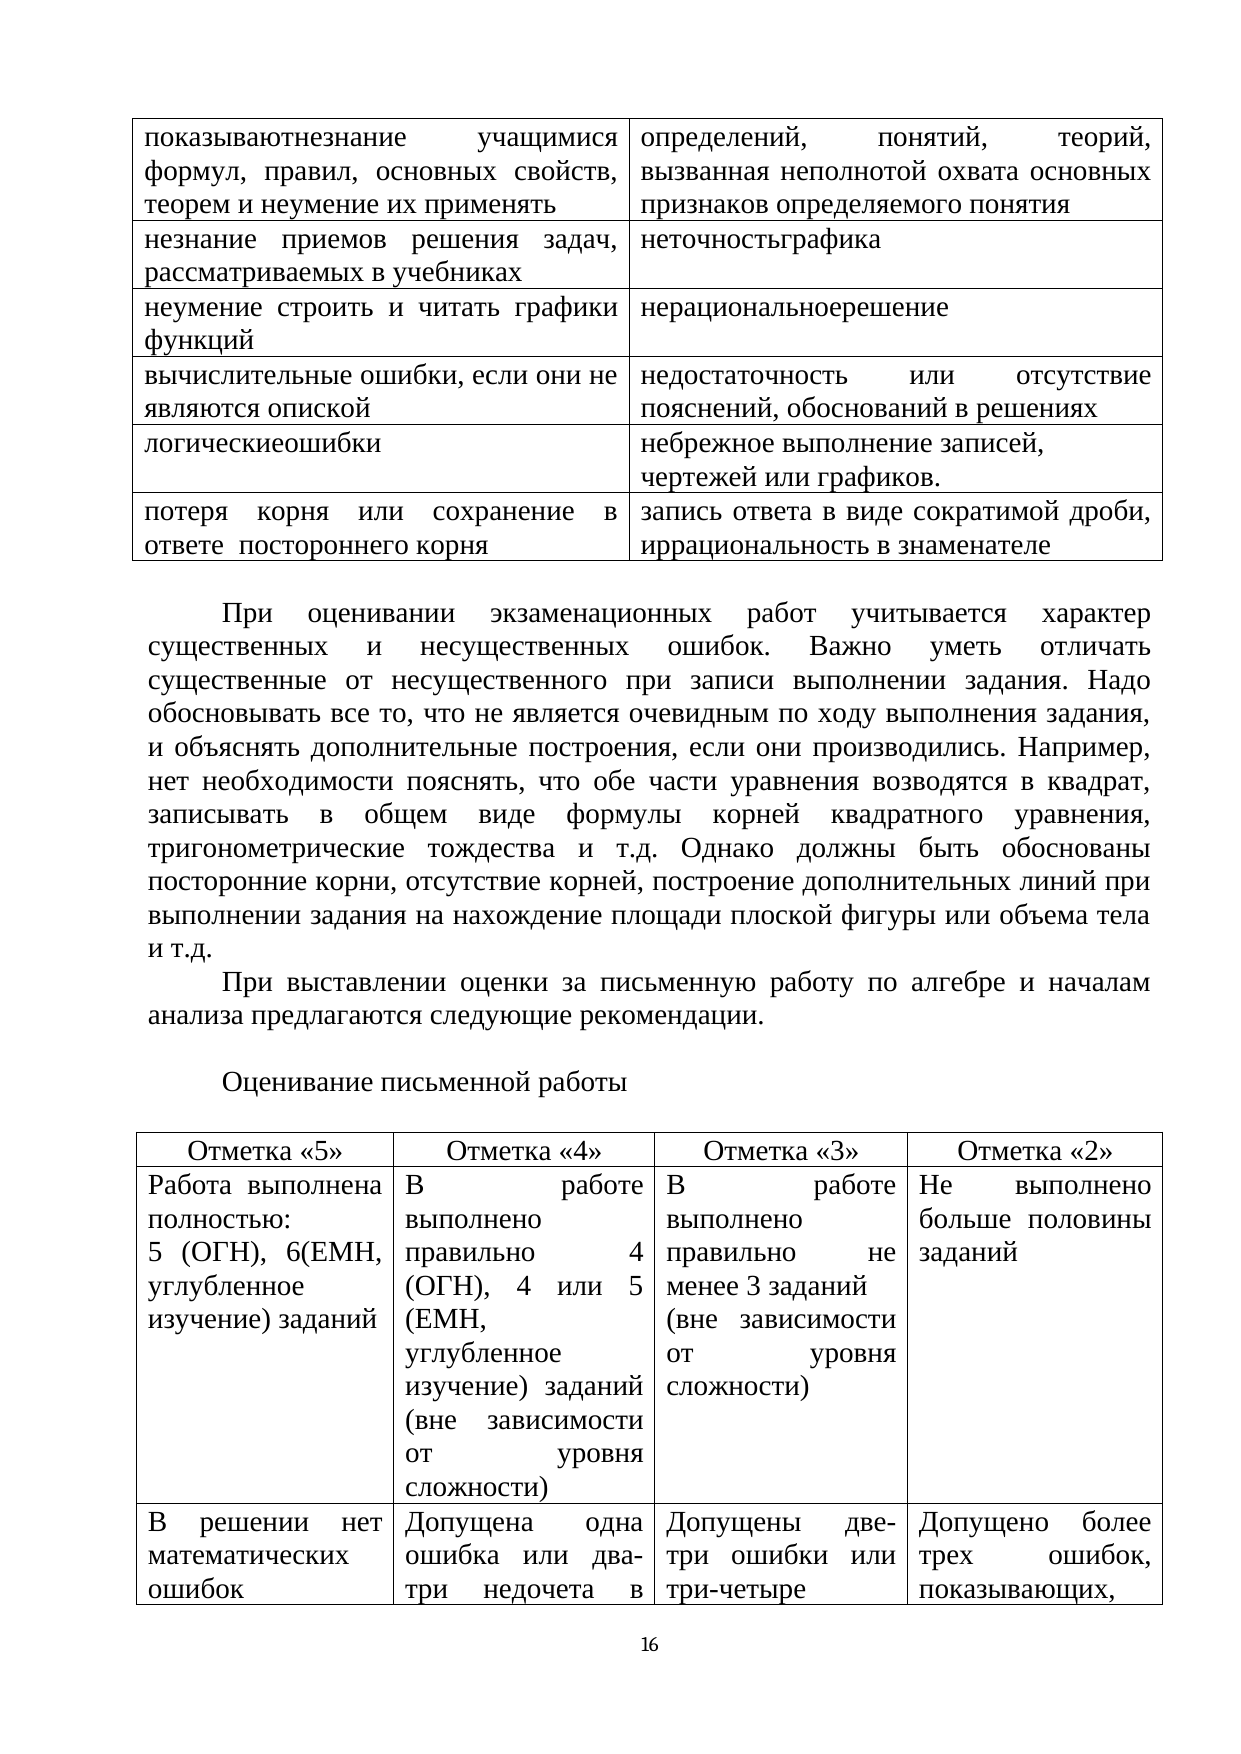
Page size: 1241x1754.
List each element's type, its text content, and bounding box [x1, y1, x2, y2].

table_cell нерациональноерешение [630, 289, 1162, 356]
text Оценивание письменной работы [148, 1064, 1152, 1098]
table_cell вычислительные ошибки, если они не являются опиской [133, 357, 629, 424]
table_cell Работа выполнена полностью: 5 (ОГН), 6(ЕМН, углубленное изучение) заданий [137, 1167, 393, 1503]
table_header Отметка «5» [137, 1133, 393, 1166]
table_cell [137, 1504, 393, 1604]
table_cell незнание приемов решения задач, рассматриваемых в учебниках [133, 221, 629, 288]
table_cell логическиеошибки [133, 425, 629, 492]
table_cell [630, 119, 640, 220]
table_cell запись ответа в виде сократимой дроби, иррациональность в знаменателе [630, 493, 1162, 560]
table_cell небрежное выполнение записей, чертежей или графиков. [941, 425, 1162, 492]
table_header Отметка «4» [394, 1133, 654, 1166]
table_header Отметка «3» [655, 1133, 907, 1166]
text При выставлении оценки за письменную работу по алгебре и началам анализа предлагаются следующие рекомендации. [148, 964, 1152, 1031]
table_header Отметка «2» [908, 1133, 1162, 1166]
table_cell потеря корня или сохранение в ответе постороннего корня [133, 493, 629, 560]
text При оценивании экзаменационных работ учитывается характер существенных и несущественных ошибок. Важно уметь отличать существенные от несущественного при записи выполнении задания. Надо обосновывать все то, что не является очевидным по ходу выполнения задания, и объяснять дополнительные построения, если они производились. Например, нет необходимости пояснять, что обе части уравнения возводятся в квадрат, записывать в общем виде формулы корней квадратного уравнения, тригонометрические тождества и т.д. Однако должны быть обоснованы посторонние корни, отсутствие корней, построение дополнительных линий при выполнении задания на нахождение площади плоской фигуры или объема тела и т.д. [148, 595, 1152, 964]
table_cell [908, 1504, 1162, 1604]
table_cell неумение строить и читать графики функций [133, 289, 629, 356]
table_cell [655, 1504, 907, 1604]
table_cell неточность формулировок, определений, понятий, теорий, вызванная неполнотой охвата основных признаков определяемого понятия [1070, 119, 1162, 220]
table_cell В работе выполнено правильно 4 (ОГН), 4 или 5 (ЕМН, углубленное изучение) заданий (вне зависимости от уровня сложности) [394, 1167, 654, 1503]
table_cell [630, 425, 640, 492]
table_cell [133, 119, 629, 220]
table_cell В работе выполнено правильно не менее 3 заданий (вне зависимости от уровня сложности) [655, 1167, 907, 1503]
table_cell Не выполнено больше половины заданий [908, 1167, 1162, 1503]
table_cell недостаточность или отсутствие пояснений, обоснований в решениях [630, 357, 1162, 424]
table_cell неточностьграфика [630, 221, 1162, 288]
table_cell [394, 1504, 654, 1604]
